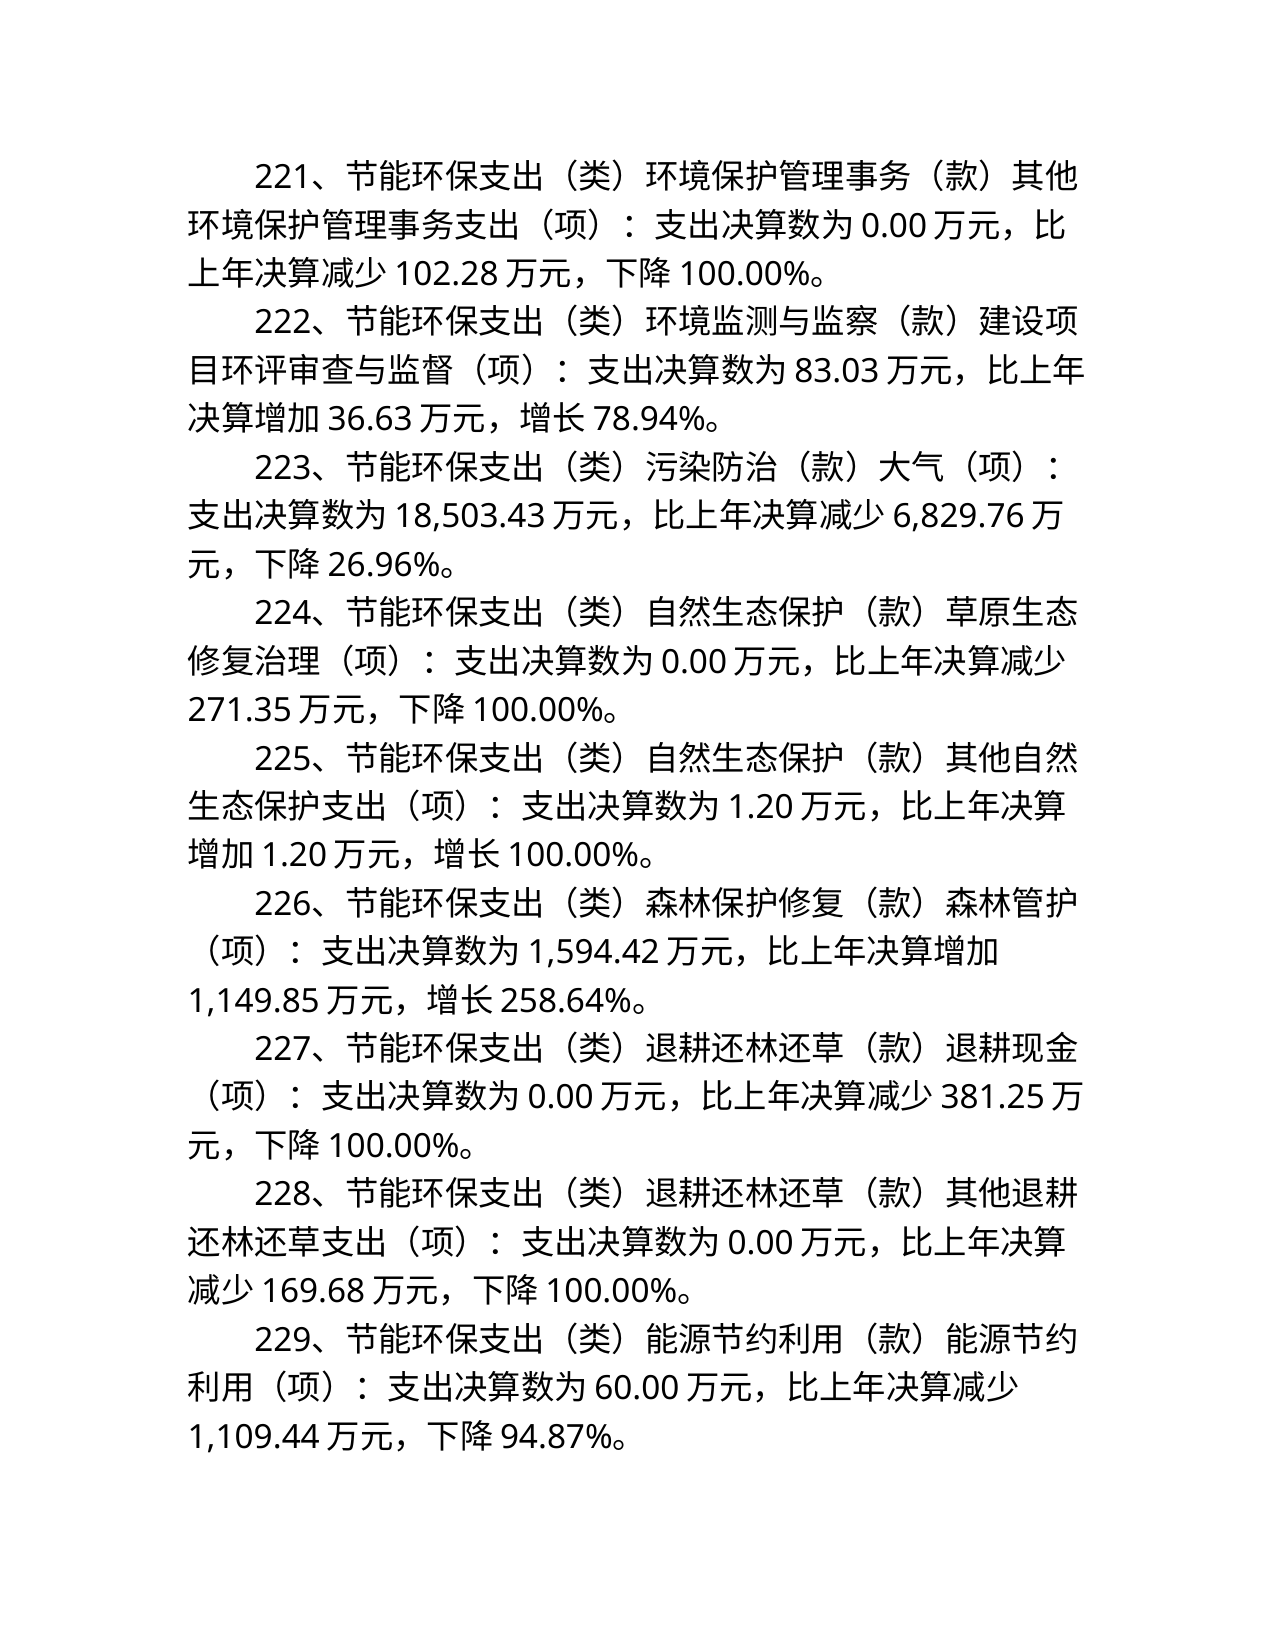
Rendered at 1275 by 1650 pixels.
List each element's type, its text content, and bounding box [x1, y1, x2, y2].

text 227、节能环保支出（类）退耕还林还草（款）退耕现金（项）：支出决算数为0.00万元，比上年决算减少381.25万元，下降100.00%。 [187, 1022, 1087, 1167]
text 229、节能环保支出（类）能源节约利用（款）能源节约利用（项）：支出决算数为60.00万元，比上年决算减少1,109.44万元，下降94.87%。 [187, 1312, 1087, 1458]
text 224、节能环保支出（类）自然生态保护（款）草原生态修复治理（项）：支出决算数为0.00万元，比上年决算减少271.35万元，下降100.00%。 [187, 586, 1087, 731]
text 223、节能环保支出（类）污染防治（款）大气（项）：支出决算数为18,503.43万元，比上年决算减少6,829.76万元，下降26.96%。 [187, 441, 1087, 586]
text 228、节能环保支出（类）退耕还林还草（款）其他退耕还林还草支出（项）：支出决算数为0.00万元，比上年决算减少169.68万元，下降100.00%。 [187, 1167, 1087, 1312]
text 221、节能环保支出（类）环境保护管理事务（款）其他环境保护管理事务支出（项）：支出决算数为0.00万元，比上年决算减少102.28万元，下降100.00%。 [187, 150, 1087, 295]
text 225、节能环保支出（类）自然生态保护（款）其他自然生态保护支出（项）：支出决算数为1.20万元，比上年决算增加1.20万元，增长100.00%。 [187, 731, 1087, 877]
text 222、节能环保支出（类）环境监测与监察（款）建设项目环评审查与监督（项）：支出决算数为83.03万元，比上年决算增加36.63万元，增长78.94%。 [187, 295, 1087, 441]
text 226、节能环保支出（类）森林保护修复（款）森林管护（项）：支出决算数为1,594.42万元，比上年决算增加1,149.85万元，增长258.64%。 [187, 877, 1087, 1022]
